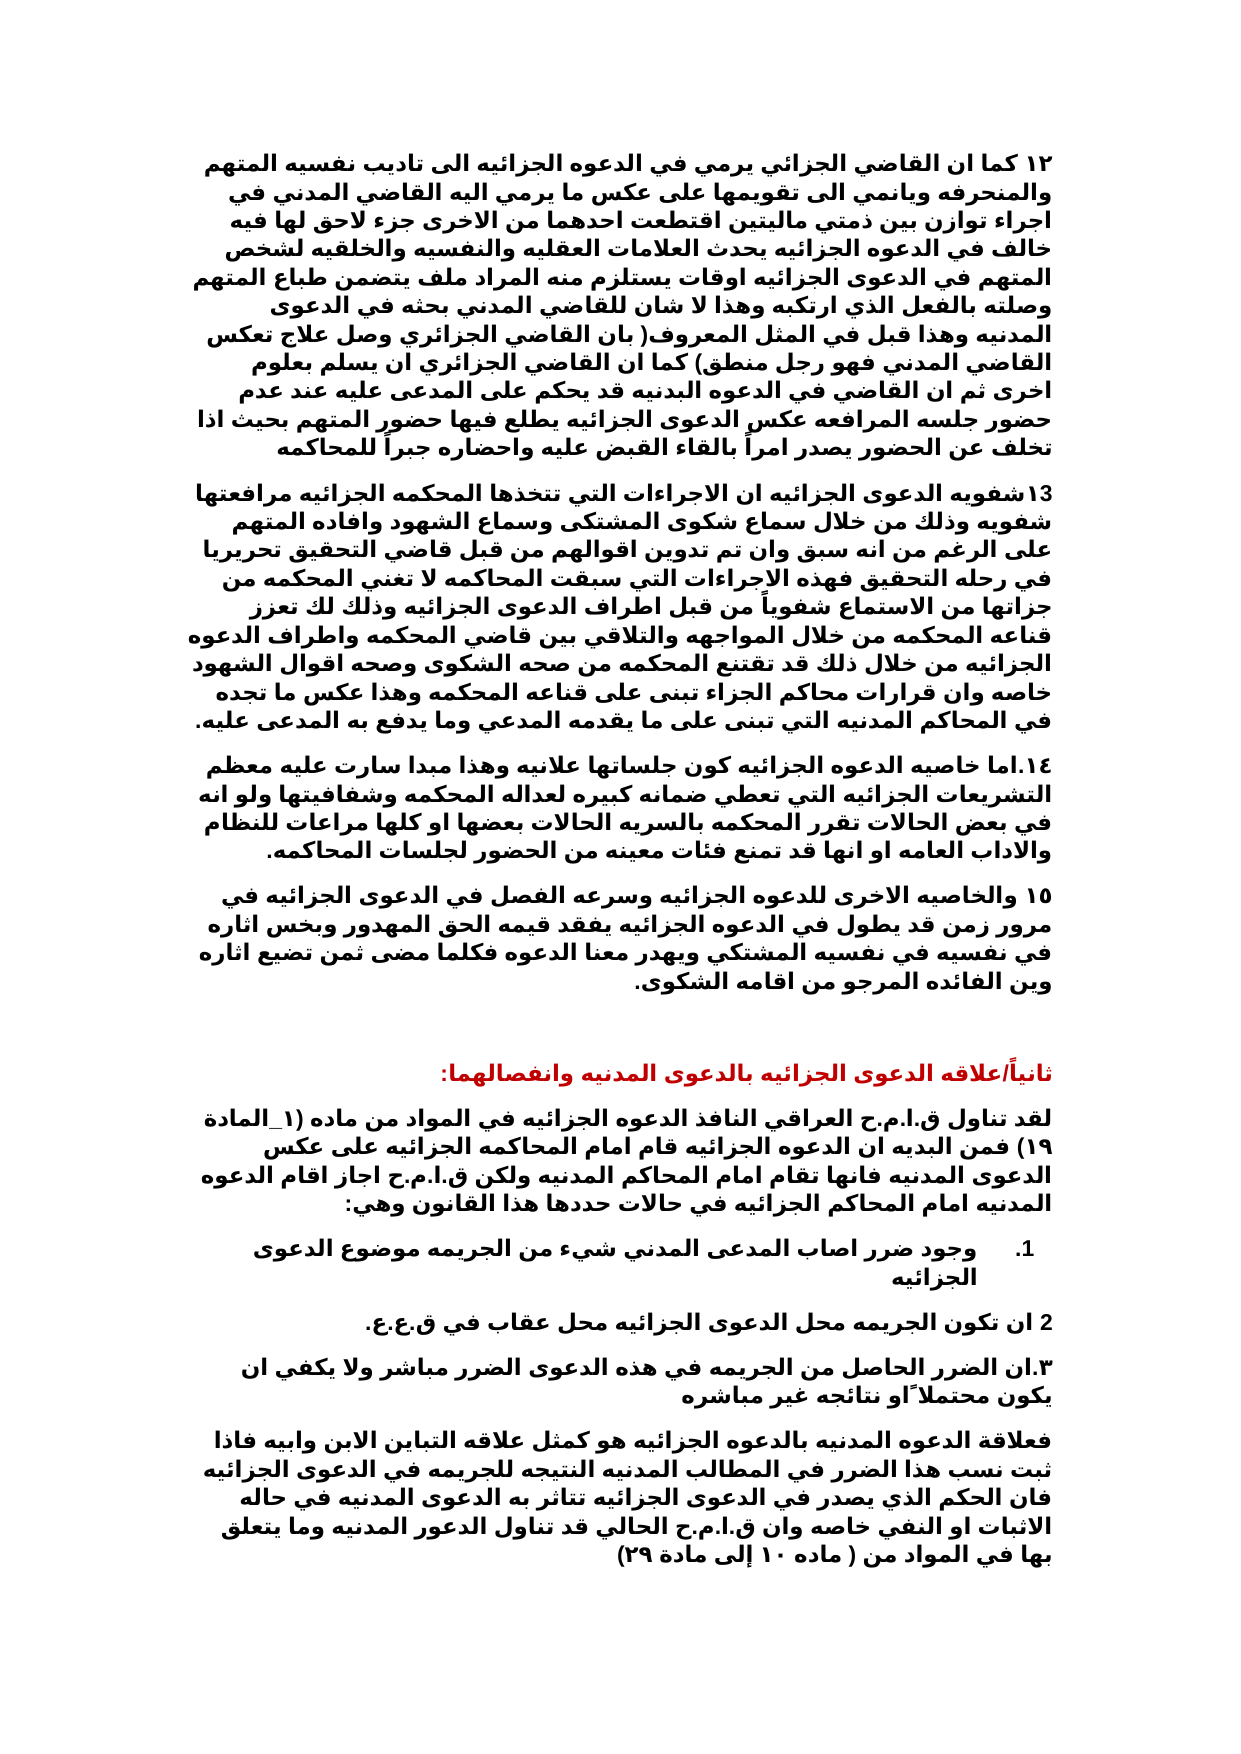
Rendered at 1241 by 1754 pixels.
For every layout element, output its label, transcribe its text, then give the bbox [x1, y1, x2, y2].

text ١٤.اما خاصيه الدعوه الجزائيه كون جلساتها علانيه وهذا مبدا سارت عليه معظم التشريعات الجزائيه التي تعطي ضمانه كبيره لعداله المحكمه وشفافيتها ولو انه في بعض الحالات تقرر المحكمه بالسريه الحالات بعضها او كلها مراعات للنظام والاداب العامه او انها قد تمنع فئات معينه من الحضور لجلسات المحاكمه. [187, 752, 1053, 864]
text فعلاقة الدعوه المدنيه بالدعوه الجزائيه هو كمثل علاقه التباين الابن وابيه فاذا ثبت نسب هذا الضرر في المطالب المدنيه النتيجه للجريمه في الدعوى الجزائيه فان الحكم الذي يصدر في الدعوى الجزائيه تتاثر به الدعوى المدنيه في حاله الاثبات او النفي خاصه وان ق.ا.م.ح الحالي قد تناول الدعور المدنيه وما يتعلق بها في المواد من ( ماده ١٠ إلى مادة ٢٩) [187, 1427, 1053, 1568]
text ٣.ان الضرر الحاصل من الجريمه في هذه الدعوى الضرر مباشر ولا يكفي ان يكون محتملا ًاو نتائجه غير مباشره [187, 1354, 1053, 1409]
text ١3شفويه الدعوى الجزائيه ان الاجراءات التي تتخذها المحكمه الجزائيه مرافعتها شفويه وذلك من خلال سماع شكوى المشتكى وسماع الشهود وافاده المتهم على الرغم من انه سبق وان تم تدوين اقوالهم من قبل قاضي التحقيق تحريريا في رحله التحقيق فهذه الاجراءات التي سبقت المحاكمه لا تغني المحكمه من جزاتها من الاستماع شفوياً من قبل اطراف الدعوى الجزائيه وذلك لك تعزز قناعه المحكمه من خلال المواجهه والتلاقي بين قاضي المحكمه واطراف الدعوه الجزائيه من خلال ذلك قد تقتنع المحكمه من صحه الشكوى وصحه اقوال الشهود خاصه وان قرارات محاكم الجزاء تبنى على قناعه المحكمه وهذا عكس ما تجده في المحاكم المدنيه التي تبنى على ما يقدمه المدعي وما يدفع به المدعى عليه. [187, 479, 1053, 733]
text ثانياً/علاقه الدعوى الجزائيه بالدعوى المدنيه وانفصالهما: [187, 1060, 1053, 1086]
text ١٢ كما ان القاضي الجزائي يرمي في الدعوه الجزائيه الى تاديب نفسيه المتهم والمنحرفه ويانمي الى تقويمها على عكس ما يرمي اليه القاضي المدني في اجراء توازن بين ذمتي ماليتين اقتطعت احدهما من الاخرى جزء لاحق لها فيه خالف في الدعوه الجزائيه يحدث العلامات العقليه والنفسيه والخلقيه لشخص المتهم في الدعوى الجزائيه اوقات يستلزم منه المراد ملف يتضمن طباع المتهم وصلته بالفعل الذي ارتكبه وهذا لا شان للقاضي المدني بحثه في الدعوى المدنيه وهذا قبل في المثل المعروف( بان القاضي الجزائري وصل علاج تعكس القاضي المدني فهو رجل منطق) كما ان القاضي الجزائري ان يسلم بعلوم اخرى ثم ان القاضي في الدعوه البدنيه قد يحكم على المدعى عليه عند عدم حضور جلسه المرافعه عكس الدعوى الجزائيه يطلع فيها حضور المتهم بحيث اذا تخلف عن الحضور يصدر امراً بالقاء القبض عليه واحضاره جبراً للمحاكمه [187, 150, 1053, 461]
text لقد تناول ق.ا.م.ح العراقي النافذ الدعوه الجزائيه في المواد من ماده (١_المادة١٩) فمن البديه ان الدعوه الجزائيه قام امام المحاكمه الجزائيه على عكس الدعوى المدنيه فانها تقام امام المحاكم المدنيه ولكن ق.ا.م.ح اجاز اقام الدعوه المدنيه امام المحاكم الجزائيه في حالات حددها هذا القانون وهي: [187, 1105, 1053, 1217]
text 2 ان تكون الجريمه محل الدعوى الجزائيه محل عقاب في ق.ع.ع. [187, 1309, 1053, 1335]
text ١٥ والخاصيه الاخرى للدعوه الجزائيه وسرعه الفصل في الدعوى الجزائيه في مرور زمن قد يطول في الدعوه الجزائيه يفقد قيمه الحق المهدور وبخس اثاره في نفسيه في نفسيه المشتكي ويهدر معنا الدعوه فكلما مضى ثمن تضيع اثاره وين الفائده المرجو من اقامه الشكوى. [187, 882, 1053, 994]
list وجود ضرر اصاب المدعى المدني شيء من الجريمه موضوع الدعوى الجزائيه [187, 1235, 1015, 1290]
